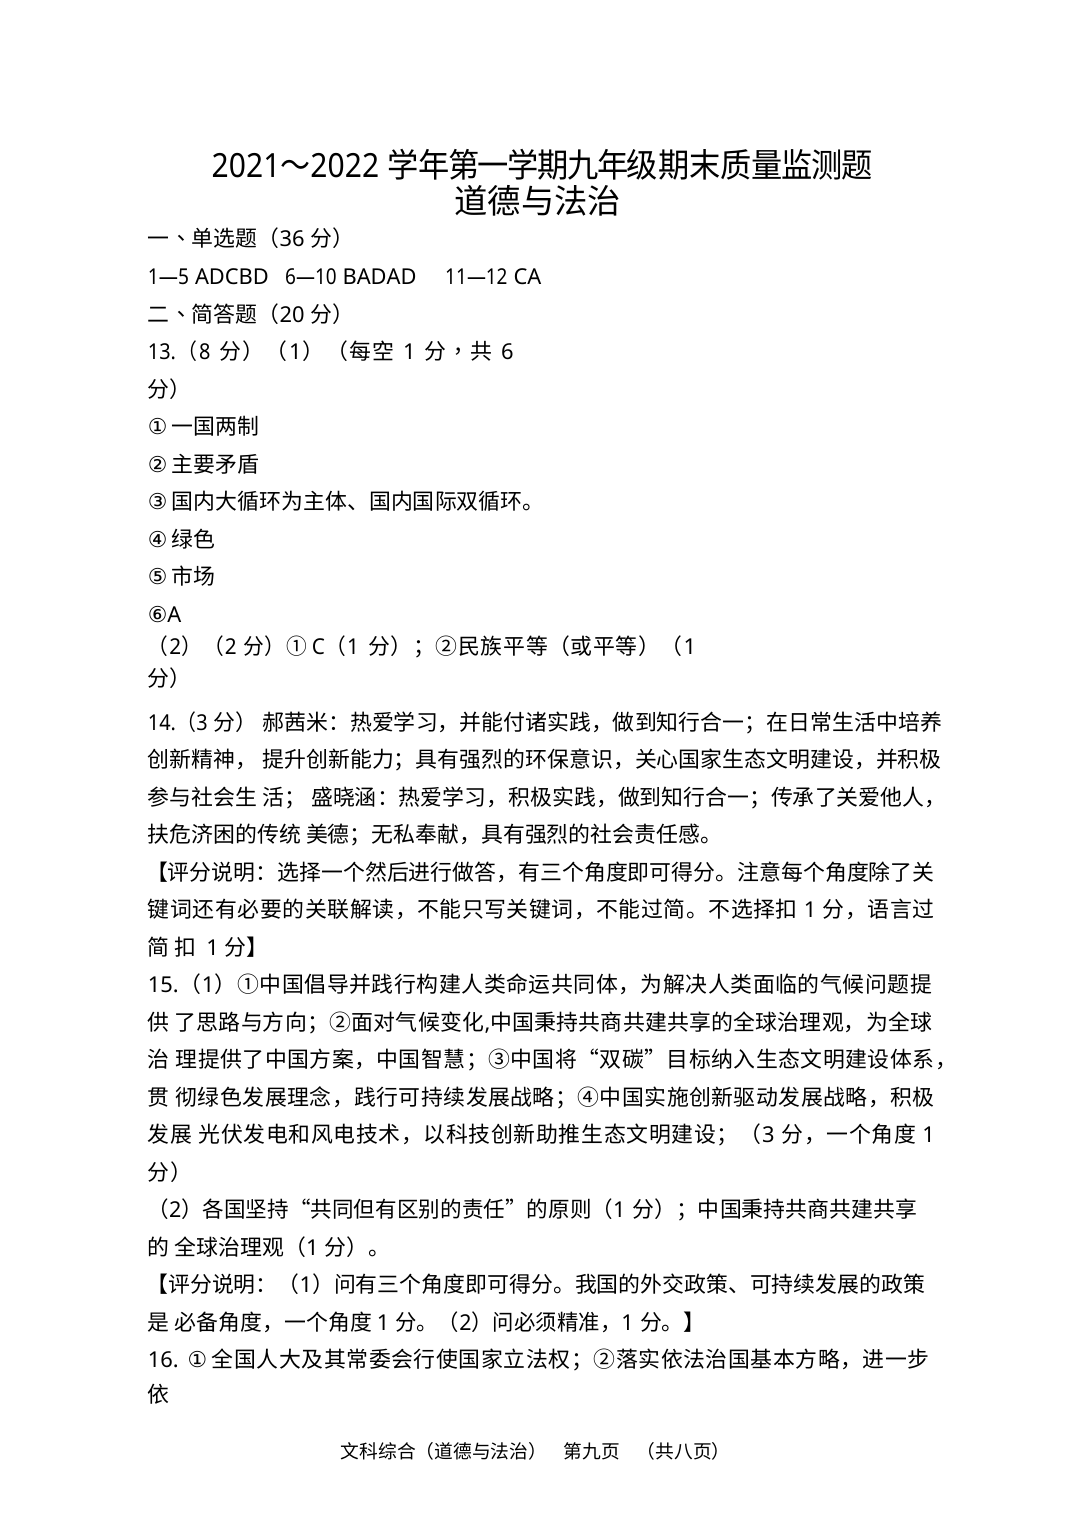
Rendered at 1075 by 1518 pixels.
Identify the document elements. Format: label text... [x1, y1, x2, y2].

text 1—5 ADCBD 6—10 BADAD 11—12 CA [148, 253, 559, 291]
text ②主要矛盾 [148, 441, 262, 478]
text 二、简答题（20 分） [148, 291, 358, 328]
text 16. ①全国人大及其常委会行使国家立法权；②落实依法治国基本方略，进一步依 [148, 1337, 932, 1408]
text ④绿色 [148, 516, 218, 553]
text （2）各国坚持“共同但有区别的责任”的原则（1 分）；中国秉持共商共建共享的 全球治理观（1 分）。 [147, 1187, 934, 1262]
text ⑤市场 [148, 553, 218, 591]
text ③国内大循环为主体、国内国际双循环。 [148, 478, 546, 516]
text 15.（1）①中国倡导并践行构建人类命运共同体，为解决人类面临的气候问题提供 了思路与方向；②面对气候变化,中国秉持共商共建共享的全球治理观，为全球治 理提供了中国方案，中国智慧；③中国将“双碳”目标纳入生态文明建设体系，贯 彻绿色发展理念，践行可持续发展战略；④中国实施创新驱动发展战略，积极发展 光伏发电和风电技术，以科技创新助推生态文明建设；（3 分，一个角度 1 分） [148, 962, 935, 1187]
text 14.（3 分） 郝茜米：热爱学习，并能付诸实践，做到知行合一；在日常生活中培养创新精神， 提升创新能力；具有强烈的环保意识，关心国家生态文明建设，并积极参与社会生 活； 盛晓涵：热爱学习，积极实践，做到知行合一；传承了关爱他人，扶危济困的传统 美德；无私奉献，具有强烈的社会责任感。 [148, 700, 943, 850]
text 文科综合（道德与法治） 第九页 （共八页） [341, 1438, 948, 1464]
text 一、单选题（36 分） [148, 223, 358, 253]
text 2021～2022 学年第一学期九年级期末质量监测题 道德与法治 [211, 147, 874, 223]
text （2）（2 分）①C（1 分）；②民族平等（或平等）（1 分） [148, 628, 697, 693]
text 13.（8 分）（1）（每空 1 分，共 6 分） [148, 328, 513, 403]
text ⑥A [148, 591, 189, 628]
text 【评分说明：（1）问有三个角度即可得分。我国的外交政策、可持续发展的政策是 必备角度，一个角度 1 分。（2）问必须精准，1 分。】 [146, 1262, 934, 1337]
text ①一国两制 [148, 403, 262, 441]
text 【评分说明：选择一个然后进行做答，有三个角度即可得分。注意每个角度除了关 键词还有必要的关联解读，不能只写关键词，不能过简。不选择扣 1 分，语言过简 扣1 分】 [146, 850, 935, 962]
